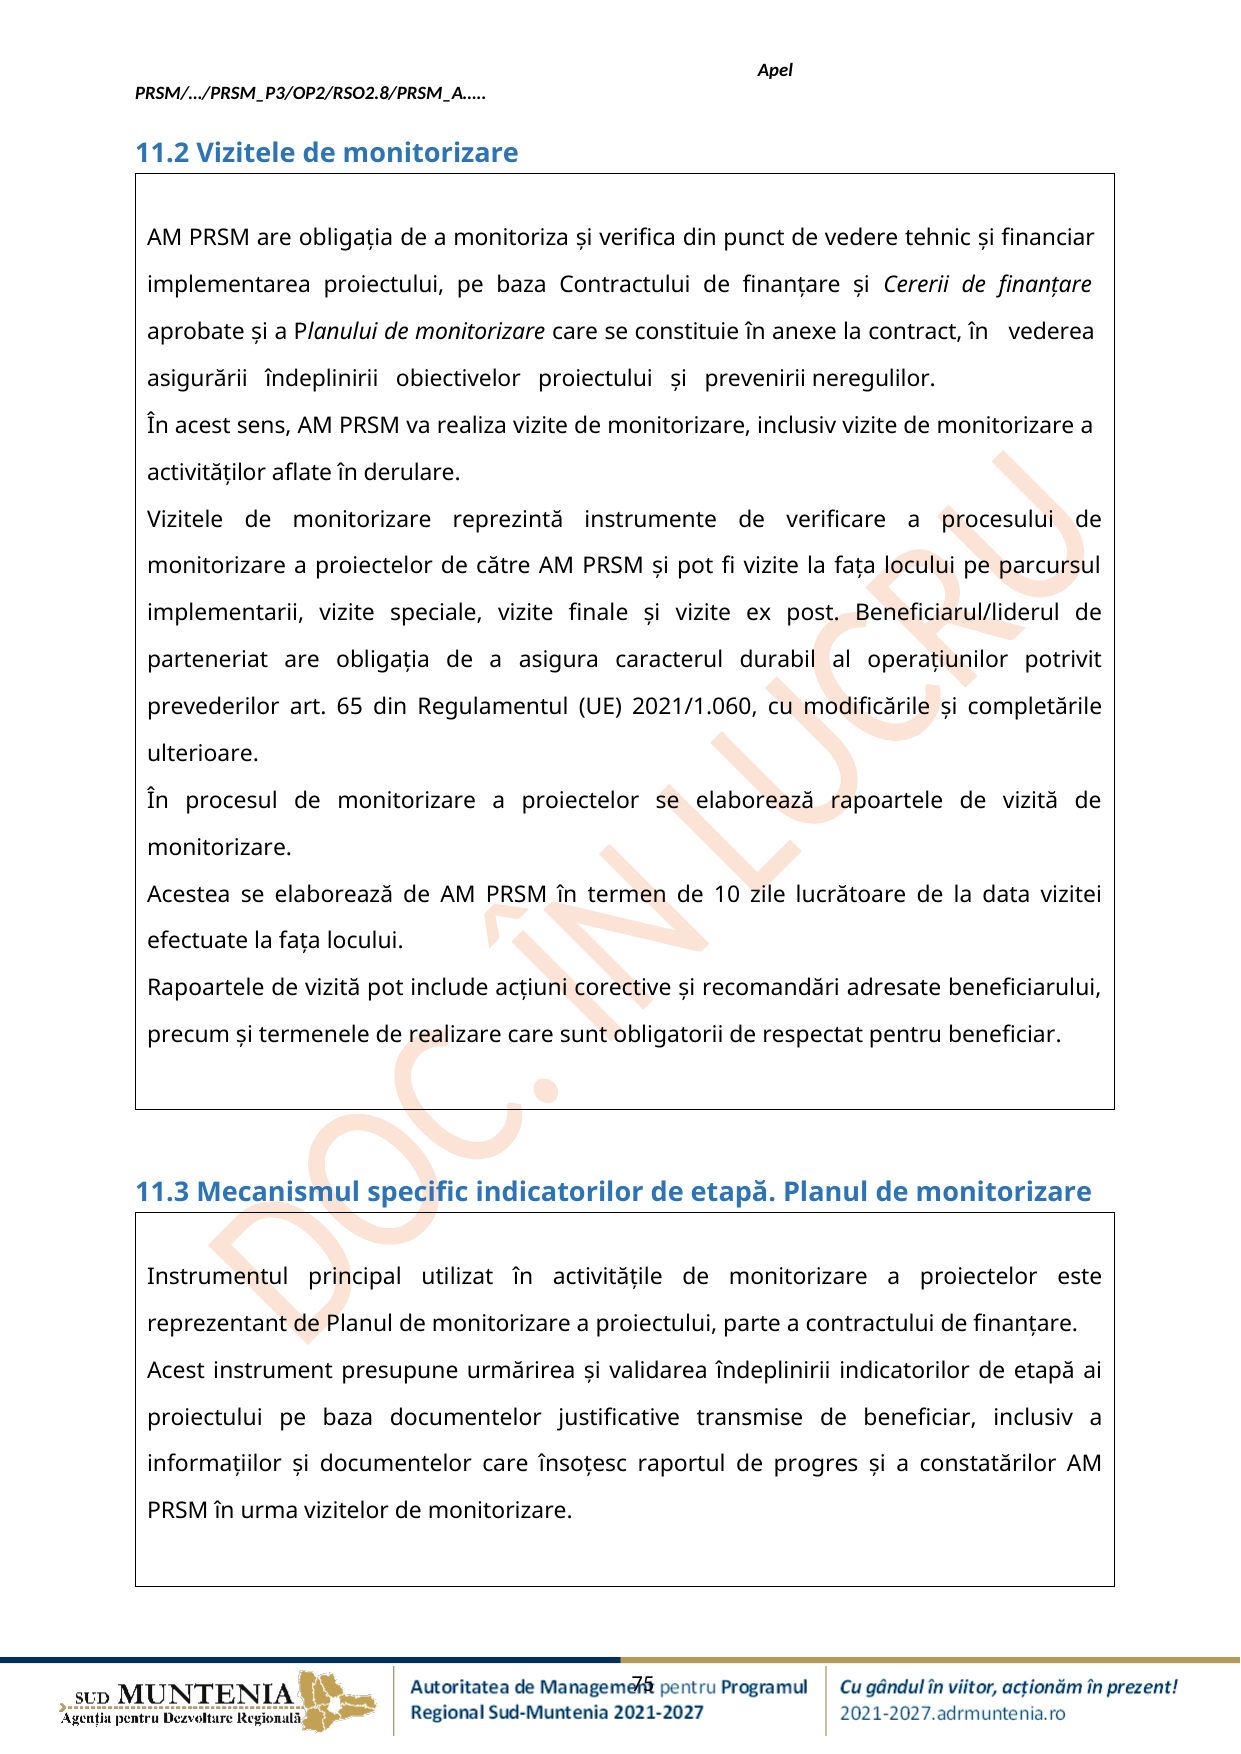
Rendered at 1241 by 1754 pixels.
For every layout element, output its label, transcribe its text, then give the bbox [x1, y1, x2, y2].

subtitle 11.2 Vizitele de monitorizare [135, 133, 1150, 170]
subtitle 11.3 Mecanismul specific indicatorilor de etapă. Planul de monitorizare [135, 1172, 1150, 1209]
picture [0, 1657, 1241, 1737]
table_header Instrumentul principal utilizat în activitățile de monitorizare a proiectelor este reprezentant de Planul de monitorizare a proiectului, parte a contractului de finanțare. Acest instrument presupune urmărirea și validarea îndeplinirii indicatorilor de etapă ai proiectului pe baza documentelor justificative transmise de beneficiar, inclusiv a informațiilor și documentelor care însoțesc raportul de progres și a constatărilor AM PRSM în urma vizitelor de monitorizare. [136, 1213, 1114, 1586]
table_header AM PRSM are obligația de a monitoriza și verifica din punct de vedere tehnic şi financiar implementarea proiectului, pe baza Contractului de finanțare și Cererii de finanțare aprobate și a Planului de monitorizare care se constituie în anexe la contract, în vederea asigurării îndeplinirii obiectivelor proiectului și prevenirii neregulilor. În acest sens, AM PRSM va realiza vizite de monitorizare, inclusiv vizite de monitorizare a activităților aflate în derulare. Vizitele de monitorizare reprezintă instrumente de verificare a procesului de monitorizare a proiectelor de către AM PRSM și pot fi vizite la fața locului pe parcursul implementarii, vizite speciale, vizite finale și vizite ex post. Beneficiarul/liderul de parteneriat are obligația de a asigura caracterul durabil al operațiunilor potrivit prevederilor art. 65 din Regulamentul (UE) 2021/1.060, cu modificările și completările ulterioare. În procesul de monitorizare a proiectelor se elaborează rapoartele de vizită de monitorizare. Acestea se elaborează de AM PRSM în termen de 10 zile lucrătoare de la data vizitei efectuate la fața locului. Rapoartele de vizită pot include acțiuni corective și recomandări adresate beneficiarului, precum și termenele de realizare care sunt obligatorii de respectat pentru beneficiar. [136, 174, 1114, 1109]
